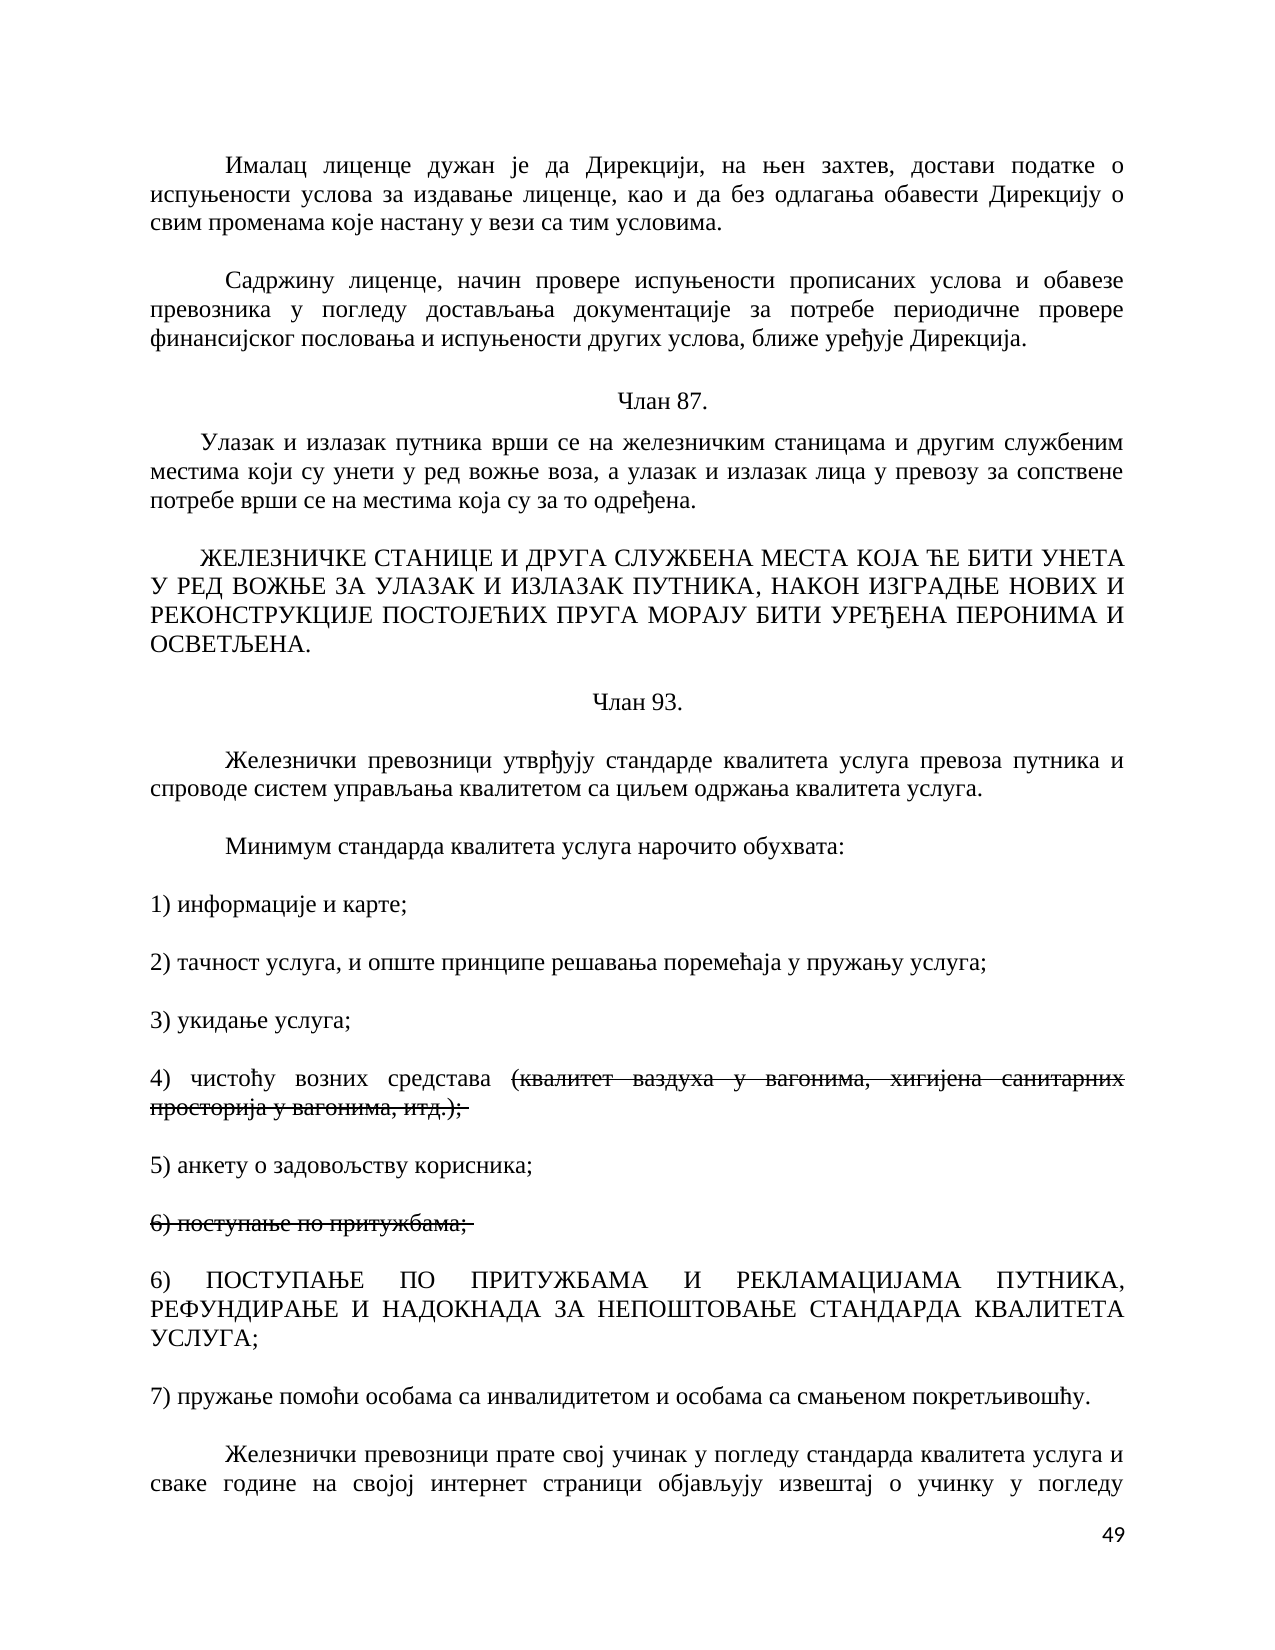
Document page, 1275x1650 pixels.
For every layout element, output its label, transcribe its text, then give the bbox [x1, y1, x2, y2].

text Члан 93. [150, 687, 1125, 716]
text Садржину лиценце, начин провере испуњености прописаних услова и обавезе превозника у погледу достављања документације за потребе периодичне провере финансијског пословања и испуњености других услова, ближе уређује Дирекција. [150, 265, 1125, 352]
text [150, 1439, 1125, 1496]
text Железнички превозници утврђују стандарде квалитета услуга превоза путника и спроводе систем управљања квалитетом са циљем одржања квалитета услуга. [150, 745, 1125, 802]
text ЖЕЛЕЗНИЧКЕ СТАНИЦЕ И ДРУГА СЛУЖБЕНА МЕСТА КОЈА ЋЕ БИТИ УНЕТА У РЕД ВОЖЊЕ ЗА УЛАЗАК И ИЗЛАЗАК ПУТНИКА, НАКОН ИЗГРАДЊЕ НОВИХ И РЕКОНСТРУКЦИЈЕ ПОСТОЈЕЋИХ ПРУГА МОРАЈУ БИТИ УРЕЂЕНА ПЕРОНИМА И ОСВЕТЉЕНА. [150, 543, 1125, 658]
text 7) пружање помоћи особама са инвалидитетом и особама са смањеном покретљивошћу. [150, 1381, 1125, 1410]
text 1) информације и карте; [150, 889, 1125, 918]
text 6) поступање по притужбама; [150, 1208, 1125, 1236]
text 5) анкету о задовољству корисника; [150, 1150, 1125, 1178]
text 3) укидање услуга; [150, 1005, 1125, 1034]
text Ималац лиценце дужан је да Дирекцији, на њен захтев, достави податке о испуњености услова за издавање лиценце, као и да без одлагања обавести Дирекцију о свим променама које настану у вези са тим условима. [150, 150, 1125, 236]
text Улазак и излазак путника врши се на железничким станицама и другим службеним местима који су унети у ред вожње воза, а улазак и излазак лица у превозу за сопствене потребе врши се на местима која су за то одређена. [150, 427, 1125, 513]
text 4) чистоћу возних средстава (квалитет ваздуха у вагонима, хигијена санитарних просторија у вагонима, итд.); [150, 1063, 1125, 1121]
text 2) тачност услуга, и опште принципе решавања поремећаја у пружању услуга; [150, 947, 1125, 976]
text 6) ПОСТУПАЊЕ ПО ПРИТУЖБАМА И РЕКЛАМАЦИЈАМА ПУТНИКА, РЕФУНДИРАЊЕ И НАДОКНАДА ЗА НЕПОШТОВАЊЕ СТАНДАРДА КВАЛИТЕТА УСЛУГА; [150, 1266, 1125, 1352]
text Минимум стандарда квалитета услуга нарочито обухвата: [150, 831, 1125, 860]
text Члан 87. [150, 386, 1125, 415]
